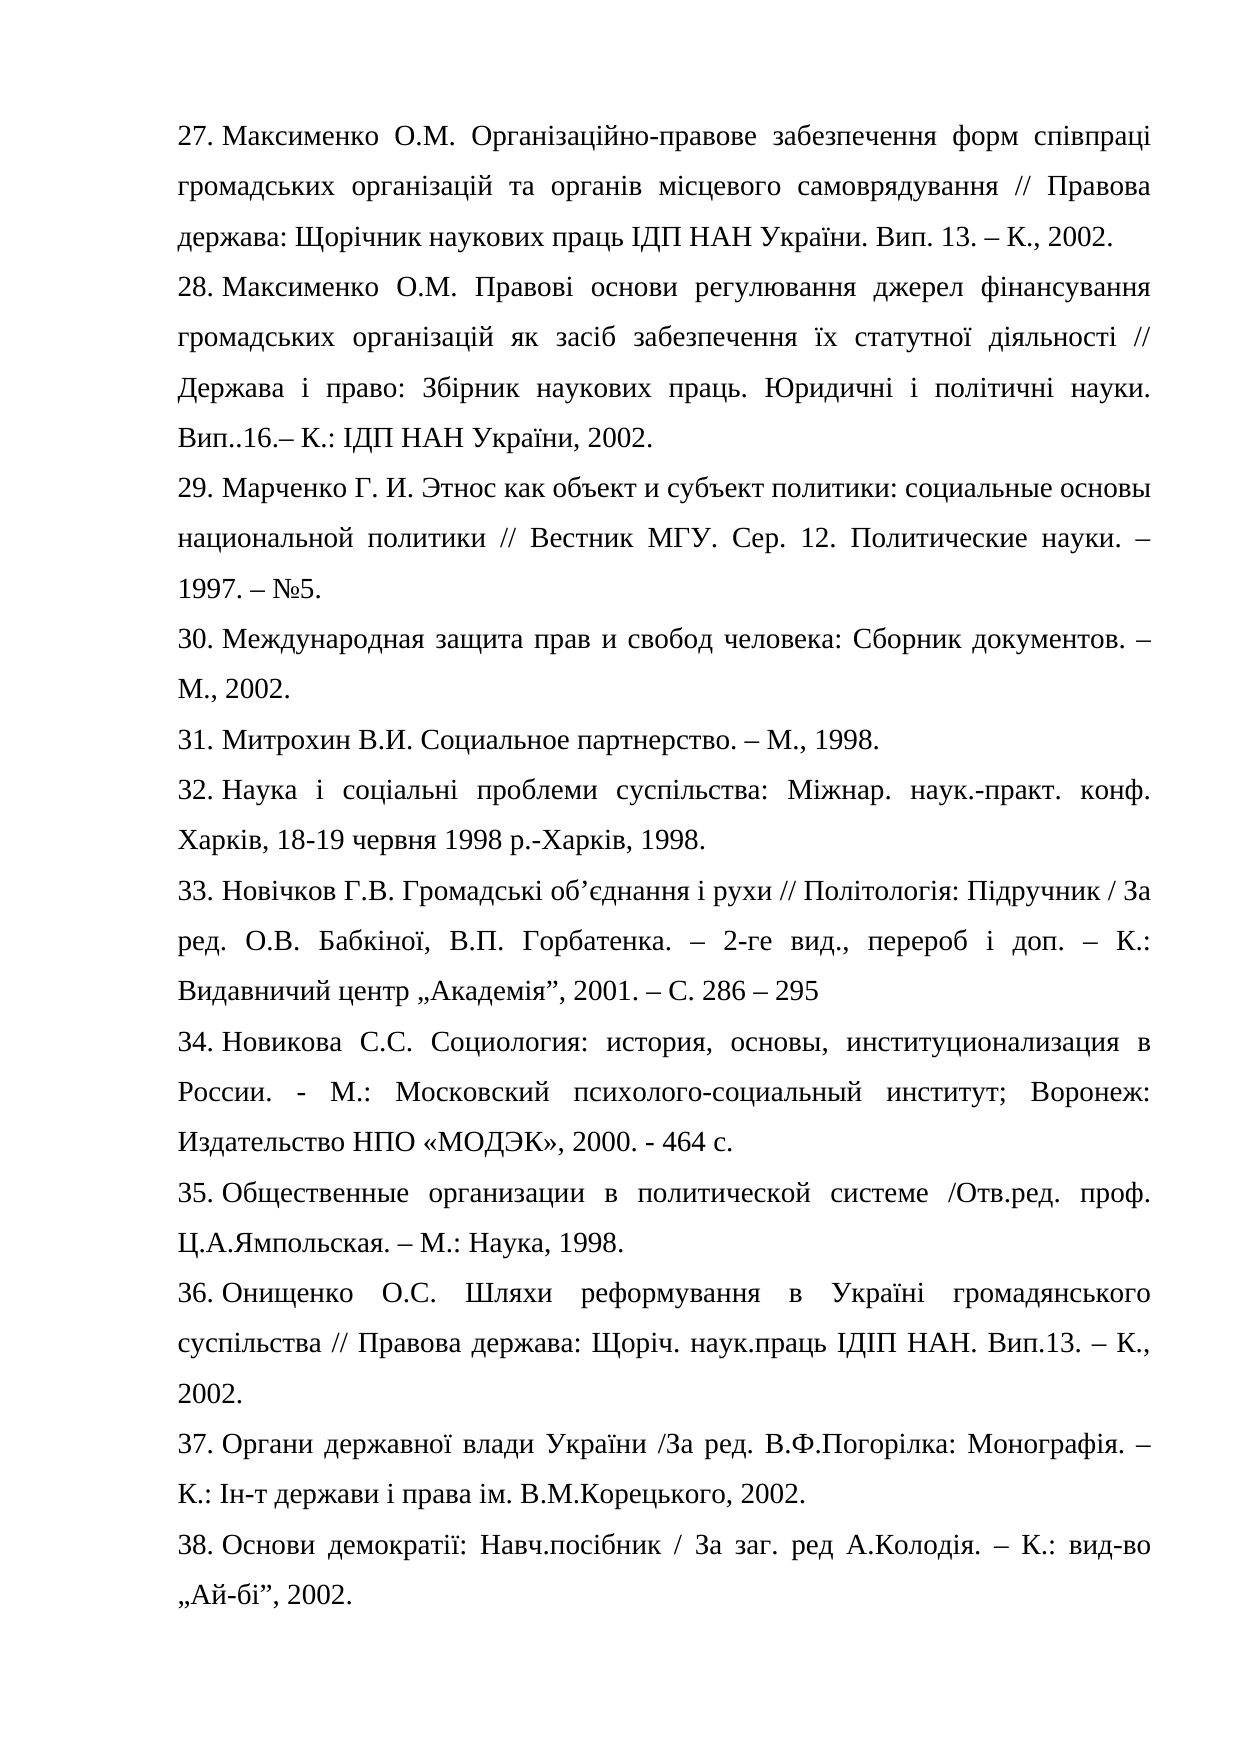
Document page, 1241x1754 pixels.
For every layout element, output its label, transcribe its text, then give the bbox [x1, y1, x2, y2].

list Общественные организации в политической системе /Отв.ред. проф. Ц.А.Ямпольская. – М.: Наука, 1998. [177, 1175, 1152, 1258]
list Марченко Г. И. Этнос как объект и субъект политики: социальные основы национальной политики // Вестник МГУ. Сер. 12. Политические науки. – 1997. – №5. [177, 470, 1152, 604]
list Органи державної влади України /За ред. В.Ф.Погорілка: Монографія. – К.: Ін-т держави і права ім. В.М.Корецького, 2002. [177, 1426, 1152, 1510]
list Максименко О.М. Правові основи регулювання джерел фінансування громадських організацій як засіб забезпечення їх статутної діяльності // Держава і право: Збірник наукових праць. Юридичні і політичні науки. Вип..16.– К.: ІДП НАН України, 2002. [177, 269, 1152, 453]
list Новикова С.С. Социология: история, основы, институционализация в России. - М.: Московский психолого-социальный институт; Воронеж: Издательство НПО «МОДЭК», 2000. - 464 с. [177, 1024, 1152, 1158]
list Наука і соціальні проблеми суспільства: Міжнар. наук.-практ. конф. Харків, 18-19 червня 1998 р.-Харків, 1998. [177, 772, 1152, 856]
list Новічков Г.В. Громадські об’єднання і рухи // Політологія: Підручник / За ред. О.В. Бабкіної, В.П. Горбатенка. – 2-ге вид., перероб і доп. – К.: Видавничий центр „Академія”, 2001. – С. 286 – 295 [177, 873, 1152, 1007]
list Митрохин В.И. Социальное партнерство. – М., 1998. [177, 722, 1152, 755]
list Основи демократії: Навч.посібник / За заг. ред А.Колодія. – К.: вид-во „Ай-бі”, 2002. [177, 1527, 1152, 1611]
list Онищенко О.С. Шляхи реформування в Україні громадянського суспільства // Правова держава: Щоріч. наук.праць ІДІП НАН. Вип.13. – К., 2002. [177, 1275, 1152, 1409]
list Максименко О.М. Організаційно-правове забезпечення форм співпраці громадських організацій та органів місцевого самоврядування // Правова держава: Щорічник наукових праць ІДП НАН України. Вип. 13. – К., 2002. [177, 118, 1152, 252]
list Международная защита прав и свобод человека: Сборник документов. – М., 2002. [177, 621, 1152, 705]
